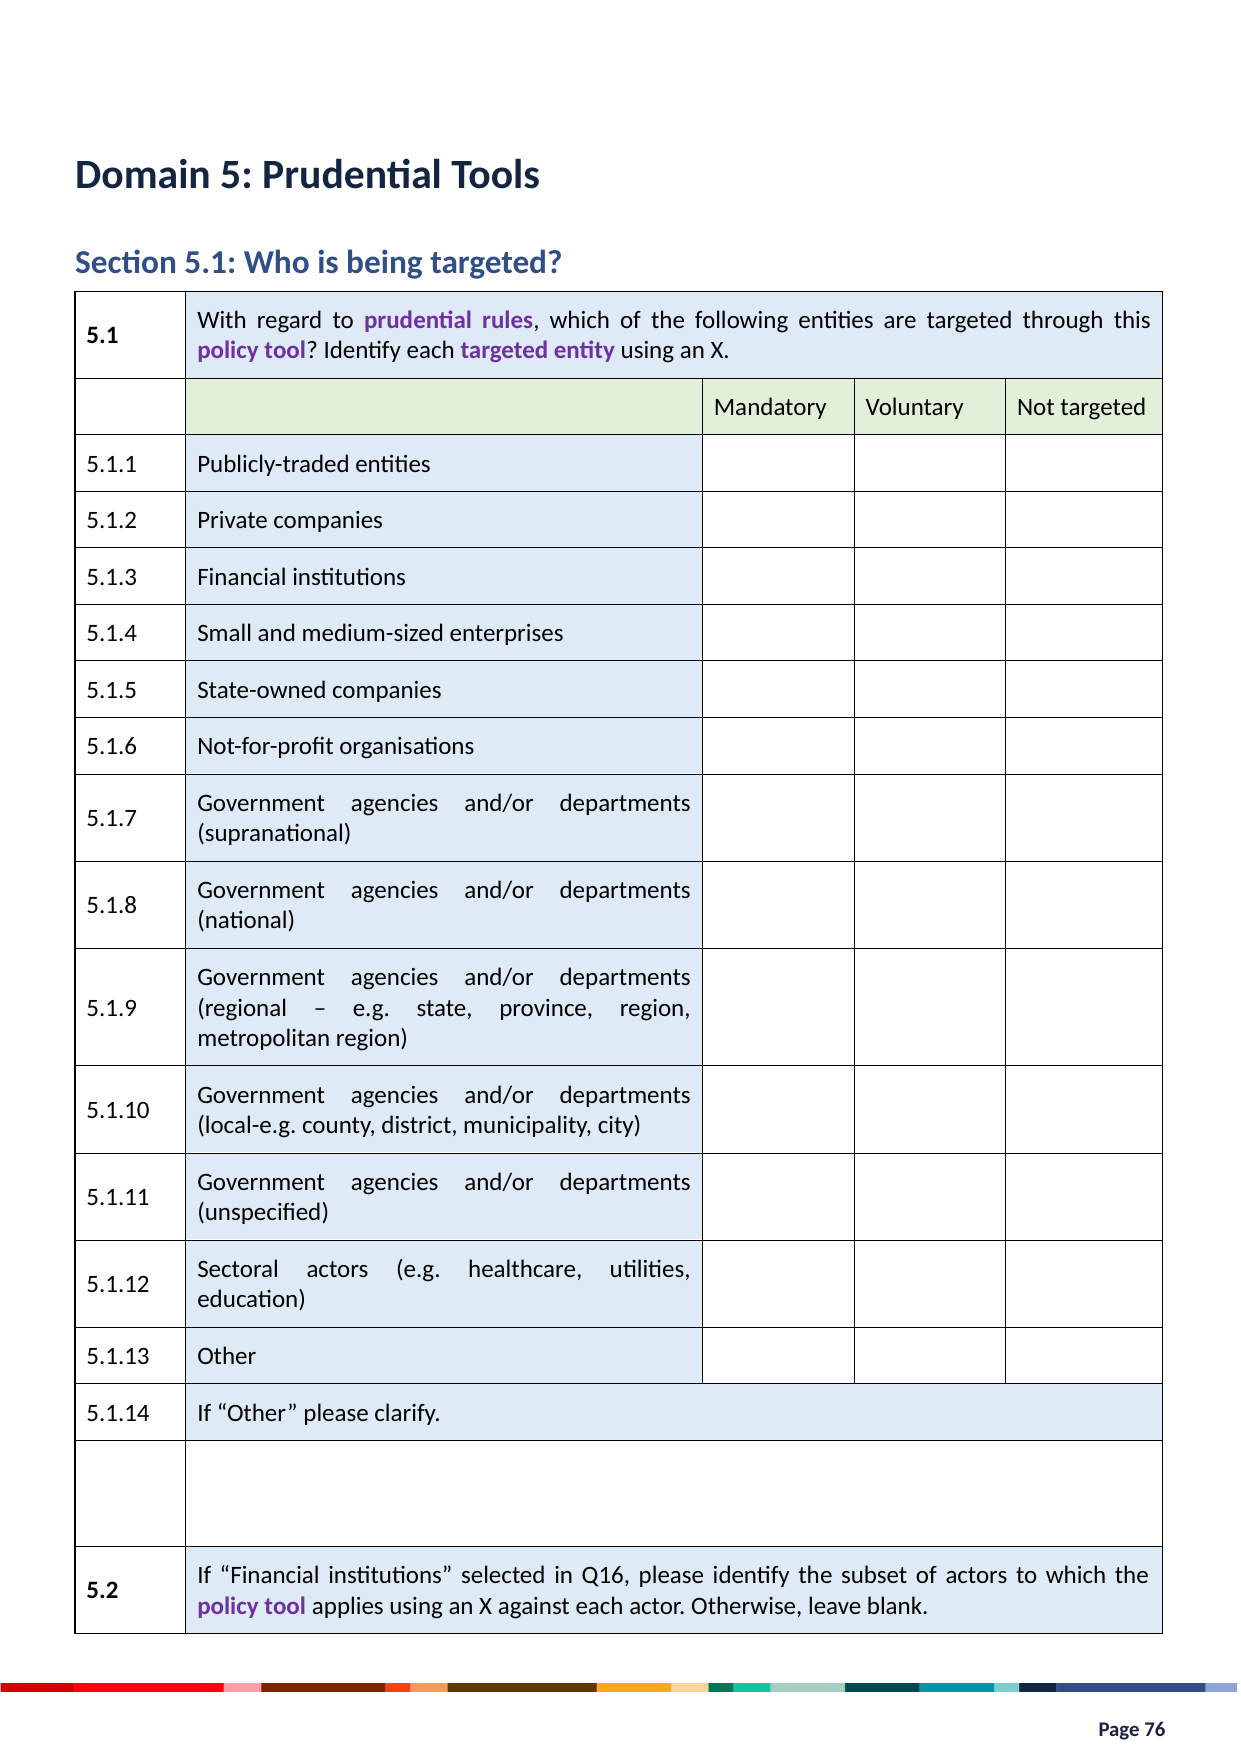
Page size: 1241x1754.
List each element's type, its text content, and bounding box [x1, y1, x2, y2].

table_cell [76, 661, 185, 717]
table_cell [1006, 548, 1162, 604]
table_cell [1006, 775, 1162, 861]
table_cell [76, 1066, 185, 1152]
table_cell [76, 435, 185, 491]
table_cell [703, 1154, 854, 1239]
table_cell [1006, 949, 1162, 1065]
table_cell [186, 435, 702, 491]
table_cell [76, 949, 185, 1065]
subtitle Section 5.1: Who is being targeted? [75, 241, 1165, 282]
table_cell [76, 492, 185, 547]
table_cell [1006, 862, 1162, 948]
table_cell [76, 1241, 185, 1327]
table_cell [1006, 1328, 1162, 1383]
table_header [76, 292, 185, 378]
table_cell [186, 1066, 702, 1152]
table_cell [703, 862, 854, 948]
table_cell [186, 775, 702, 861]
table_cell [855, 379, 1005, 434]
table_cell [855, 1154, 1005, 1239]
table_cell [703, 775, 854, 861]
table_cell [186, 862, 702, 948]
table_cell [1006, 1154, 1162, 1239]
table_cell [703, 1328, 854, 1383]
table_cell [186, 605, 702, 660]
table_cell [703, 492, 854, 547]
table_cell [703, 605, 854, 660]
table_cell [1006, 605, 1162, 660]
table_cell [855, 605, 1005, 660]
picture [0, 1683, 1236, 1692]
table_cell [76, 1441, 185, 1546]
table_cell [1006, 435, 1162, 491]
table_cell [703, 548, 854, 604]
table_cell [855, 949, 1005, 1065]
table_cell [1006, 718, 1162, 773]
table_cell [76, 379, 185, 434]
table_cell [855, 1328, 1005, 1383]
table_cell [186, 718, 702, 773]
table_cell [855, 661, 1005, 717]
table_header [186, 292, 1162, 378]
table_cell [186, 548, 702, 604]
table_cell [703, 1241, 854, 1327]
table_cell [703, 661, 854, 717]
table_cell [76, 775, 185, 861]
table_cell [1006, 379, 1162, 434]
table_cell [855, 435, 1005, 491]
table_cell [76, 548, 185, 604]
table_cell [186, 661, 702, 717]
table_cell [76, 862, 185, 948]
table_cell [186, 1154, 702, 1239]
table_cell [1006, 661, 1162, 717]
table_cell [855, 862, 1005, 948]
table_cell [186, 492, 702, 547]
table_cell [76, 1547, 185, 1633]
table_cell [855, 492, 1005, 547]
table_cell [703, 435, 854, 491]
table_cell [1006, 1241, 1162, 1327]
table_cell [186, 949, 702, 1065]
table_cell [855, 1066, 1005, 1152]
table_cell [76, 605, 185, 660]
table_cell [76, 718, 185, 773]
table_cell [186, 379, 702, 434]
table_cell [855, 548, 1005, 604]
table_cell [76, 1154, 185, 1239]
subtitle Domain 5: Prudential Tools [75, 148, 1165, 199]
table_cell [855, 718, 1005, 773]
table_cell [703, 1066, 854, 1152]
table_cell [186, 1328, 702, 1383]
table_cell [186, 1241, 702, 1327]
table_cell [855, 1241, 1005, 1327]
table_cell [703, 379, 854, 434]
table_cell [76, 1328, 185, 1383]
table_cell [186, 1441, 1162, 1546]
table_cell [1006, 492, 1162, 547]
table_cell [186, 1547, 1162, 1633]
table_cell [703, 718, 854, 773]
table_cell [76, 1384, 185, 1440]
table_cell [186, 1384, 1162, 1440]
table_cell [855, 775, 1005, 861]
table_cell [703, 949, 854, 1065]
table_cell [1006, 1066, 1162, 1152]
